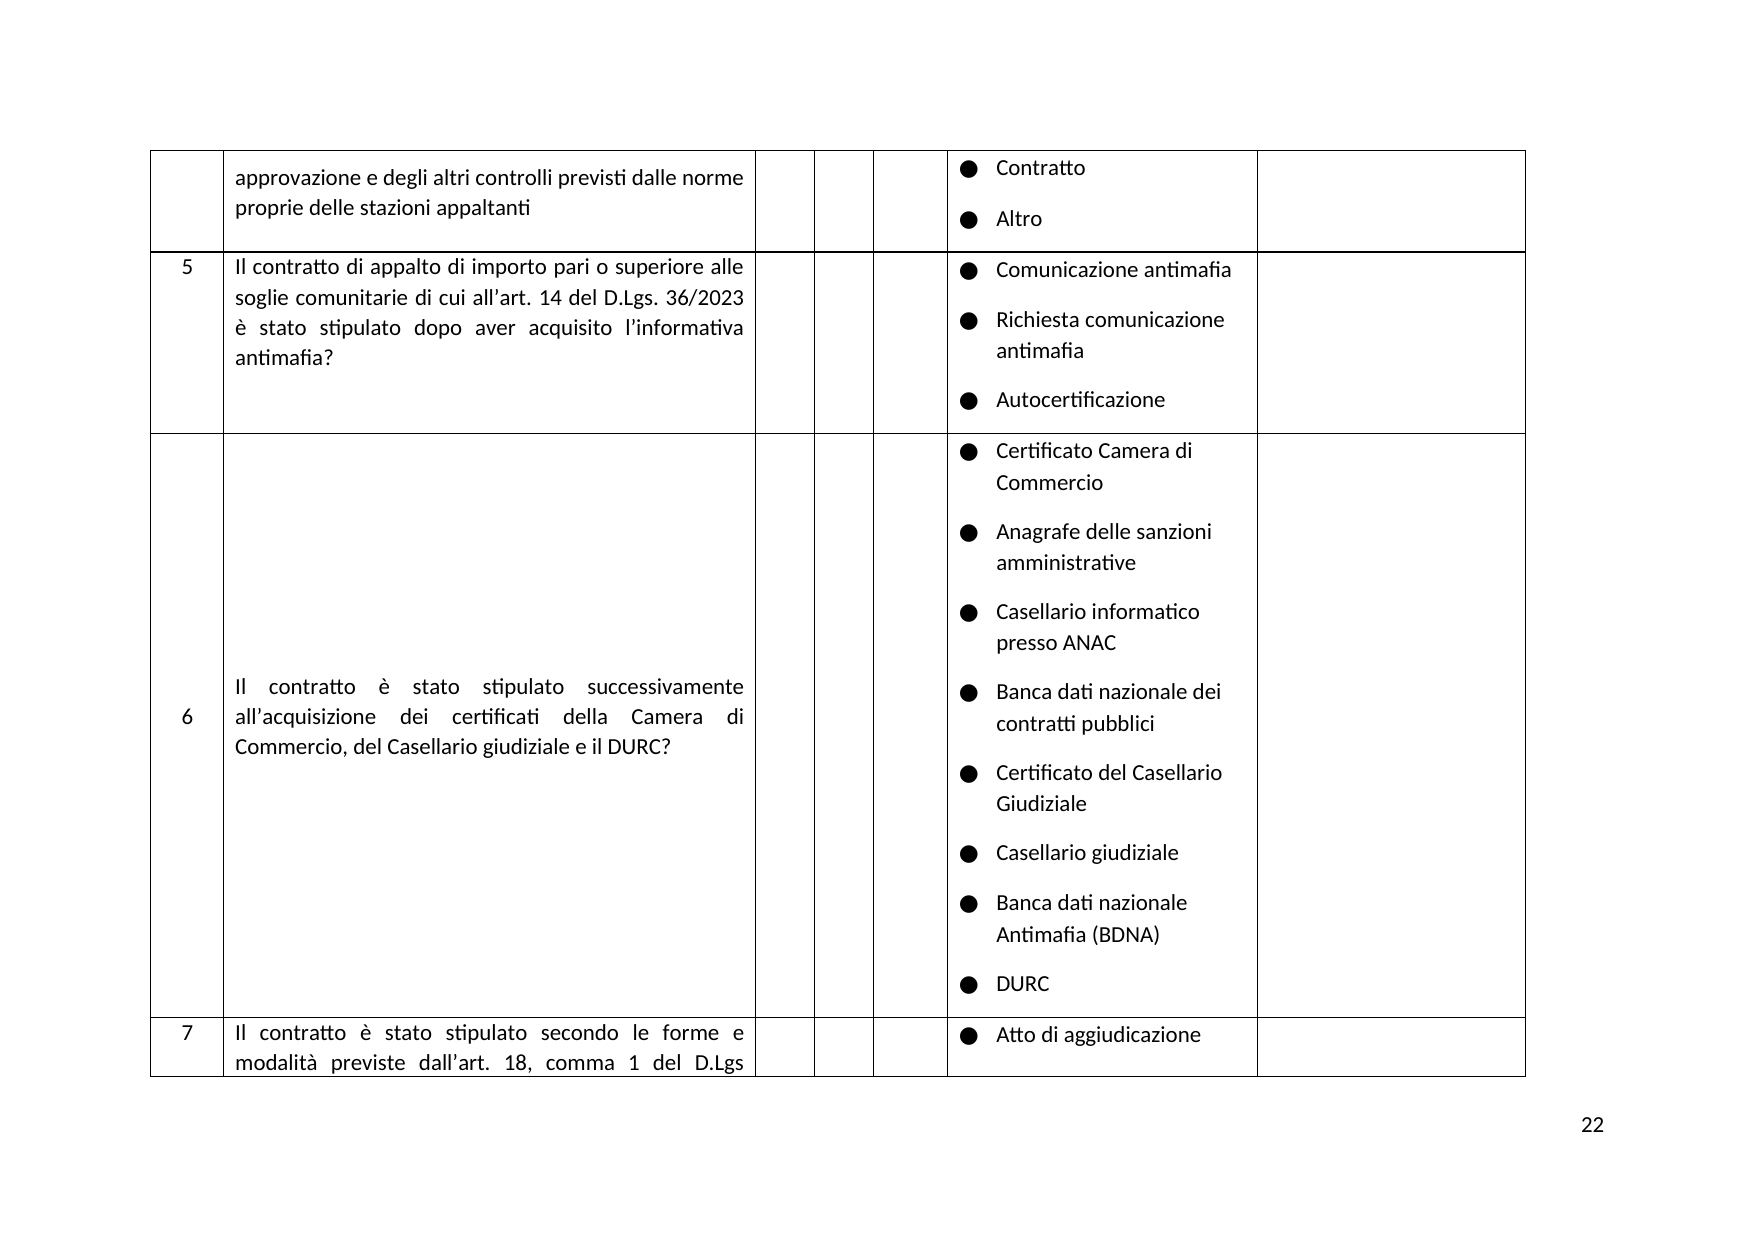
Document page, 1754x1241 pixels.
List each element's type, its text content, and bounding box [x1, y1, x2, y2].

table_cell [874, 253, 947, 433]
table_cell [756, 253, 814, 433]
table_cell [224, 151, 755, 251]
table_cell 6 [151, 434, 223, 1017]
table_cell Certificato Camera di Commercio Anagrafe delle sanzioni amministrative Casellario informatico presso ANAC Banca dati nazionale dei contratti pubblici Certificato del Casellario Giudiziale Casellario giudiziale Banca dati nazionale Antimafia (BDNA) DURC [948, 434, 1257, 1017]
table_cell Il contratto di appalto di importo pari o superiore alle soglie comunitarie di cui all’art. 14 del D.Lgs. 36/2023 è stato stipulato dopo aver acquisito l’informativa antimafia? [224, 253, 755, 433]
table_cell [948, 1018, 1257, 1076]
table_cell Comunicazione antimafia Richiesta comunicazione antimafia Autocertificazione [948, 253, 1257, 433]
table_cell 4 [151, 151, 223, 251]
table_cell [1258, 434, 1525, 1017]
table_cell [815, 253, 873, 433]
table_cell [815, 1018, 873, 1076]
table_cell [874, 151, 947, 251]
table_cell [756, 434, 814, 1017]
table_cell 5 [151, 253, 223, 433]
table_cell [756, 1018, 814, 1076]
table_cell [1258, 253, 1525, 433]
table_cell [874, 1018, 947, 1076]
table_cell [874, 434, 947, 1017]
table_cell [224, 1018, 755, 1076]
table_cell [815, 434, 873, 1017]
table_cell [815, 151, 873, 251]
table_cell [1258, 151, 1525, 251]
table_cell 7 [151, 1018, 223, 1076]
table_cell [1258, 1018, 1525, 1076]
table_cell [948, 151, 1257, 251]
table_cell [756, 151, 814, 251]
table_cell Il contratto è stato stipulato successivamente all’acquisizione dei certificati della Camera di Commercio, del Casellario giudiziale e il DURC? [224, 434, 755, 1017]
